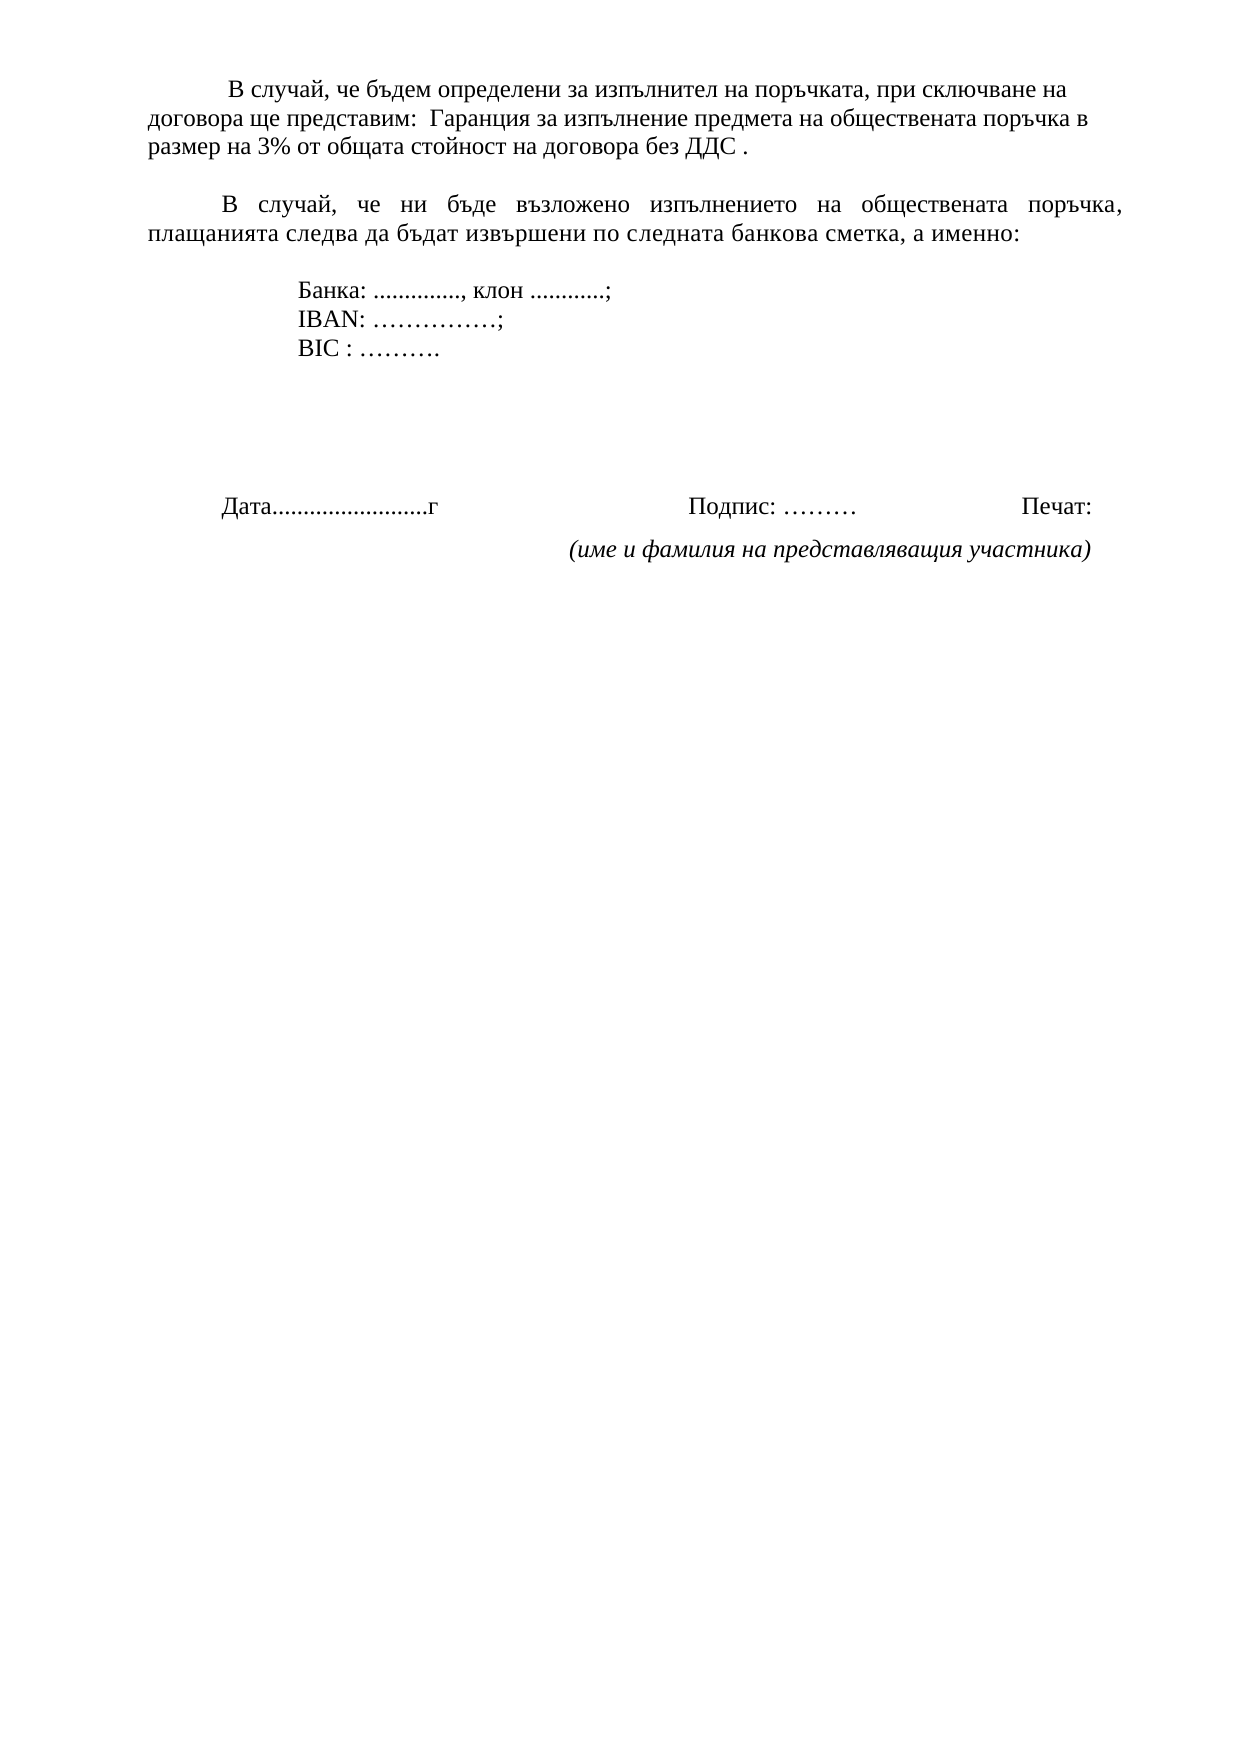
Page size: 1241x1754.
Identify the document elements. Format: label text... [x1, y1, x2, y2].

text BIC : ………. [223, 333, 1122, 361]
text Дата.........................г Подпис: ……… Печат: (име и фамилия на представляващия участника) [221, 491, 1122, 563]
text Банка: .............., клон ............; [223, 275, 1122, 304]
text IBAN: ……………; [223, 304, 1122, 333]
text В случай, че бъдем определени за изпълнител на поръчката, при сключване на договора ще представим: Гаранция за изпълнение предмета на обществената поръчка в размер на 3% от общата стойност на договора без ДДС . [148, 74, 1122, 160]
text В случай, че ни бъде възложено изпълнението на обществената поръчка, плащанията следва да бъдат извършени по следната банкова сметка, а именно: [148, 189, 1122, 246]
